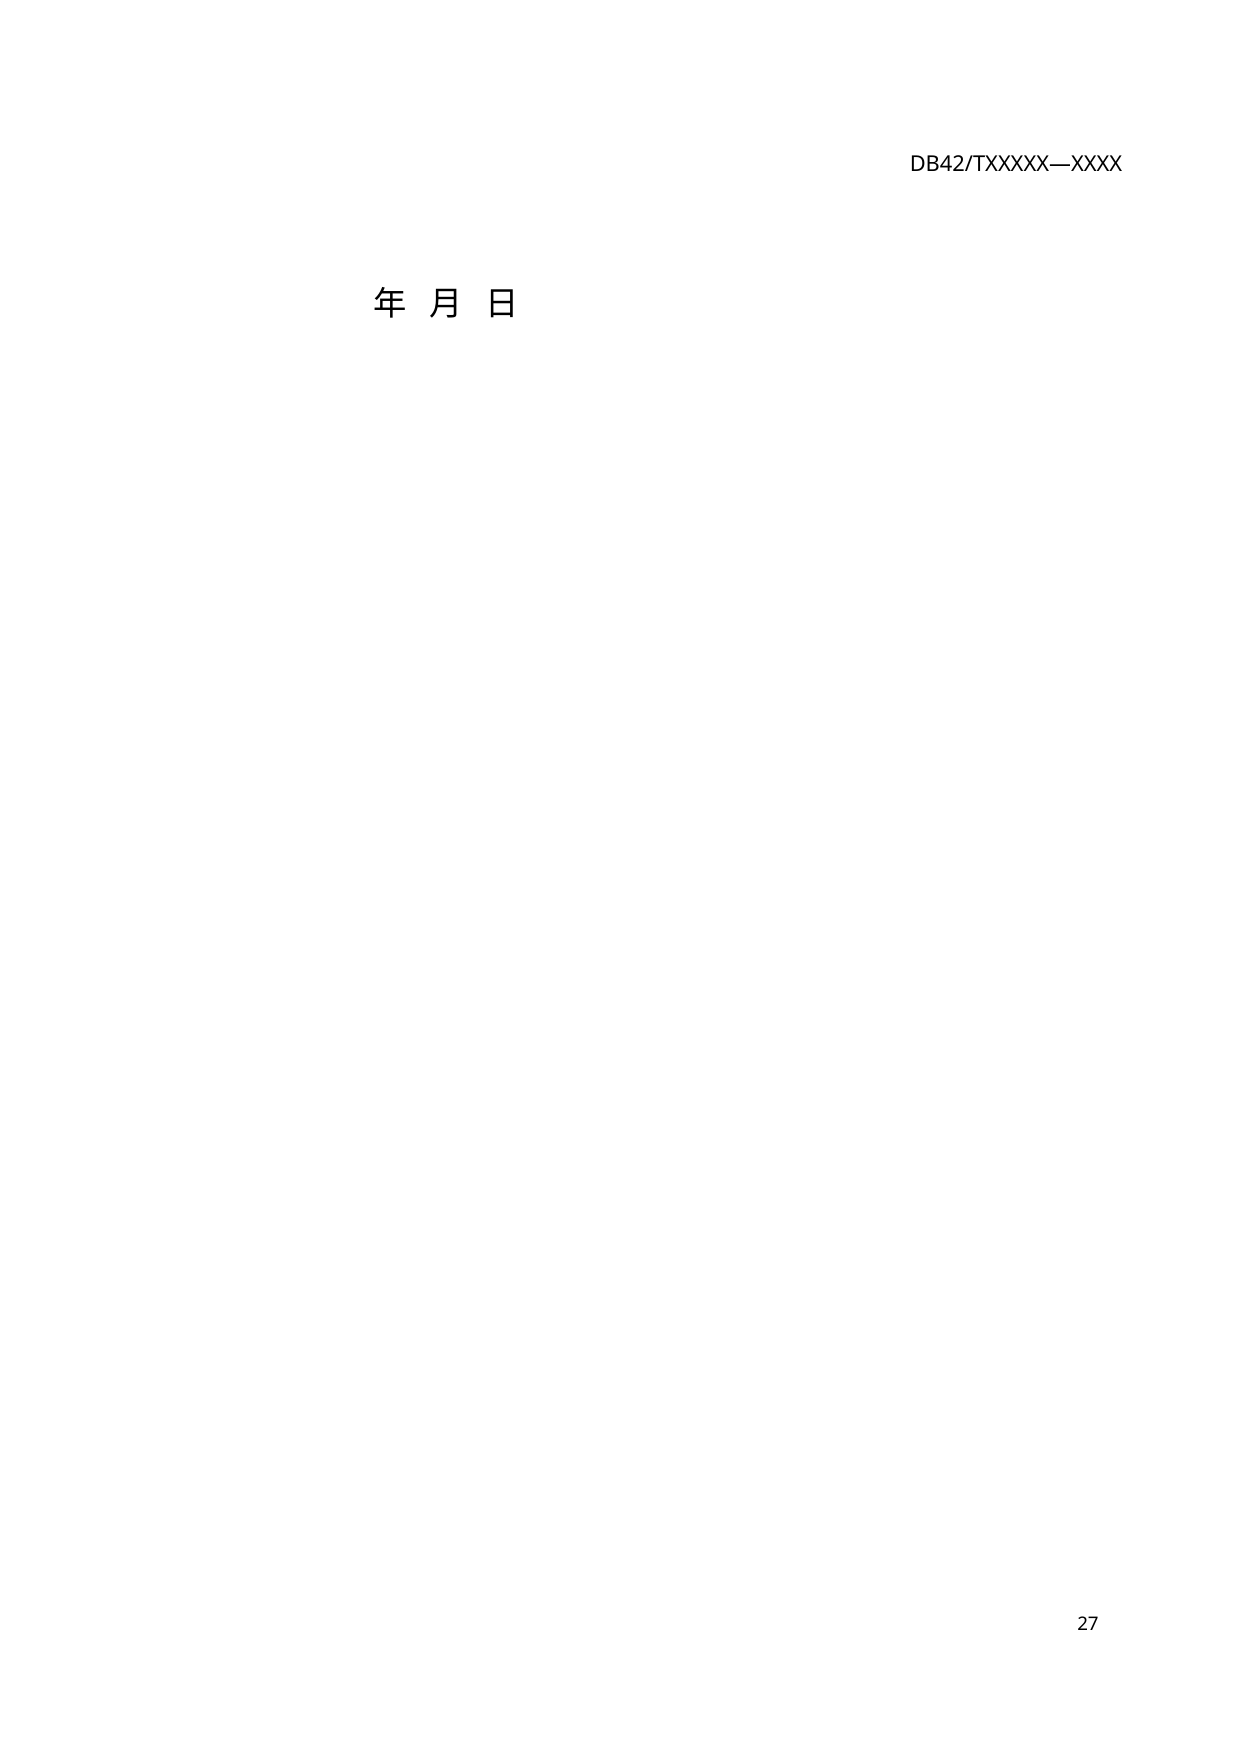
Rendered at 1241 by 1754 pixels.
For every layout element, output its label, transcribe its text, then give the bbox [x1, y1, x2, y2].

text 年 月 日 [148, 269, 1122, 334]
